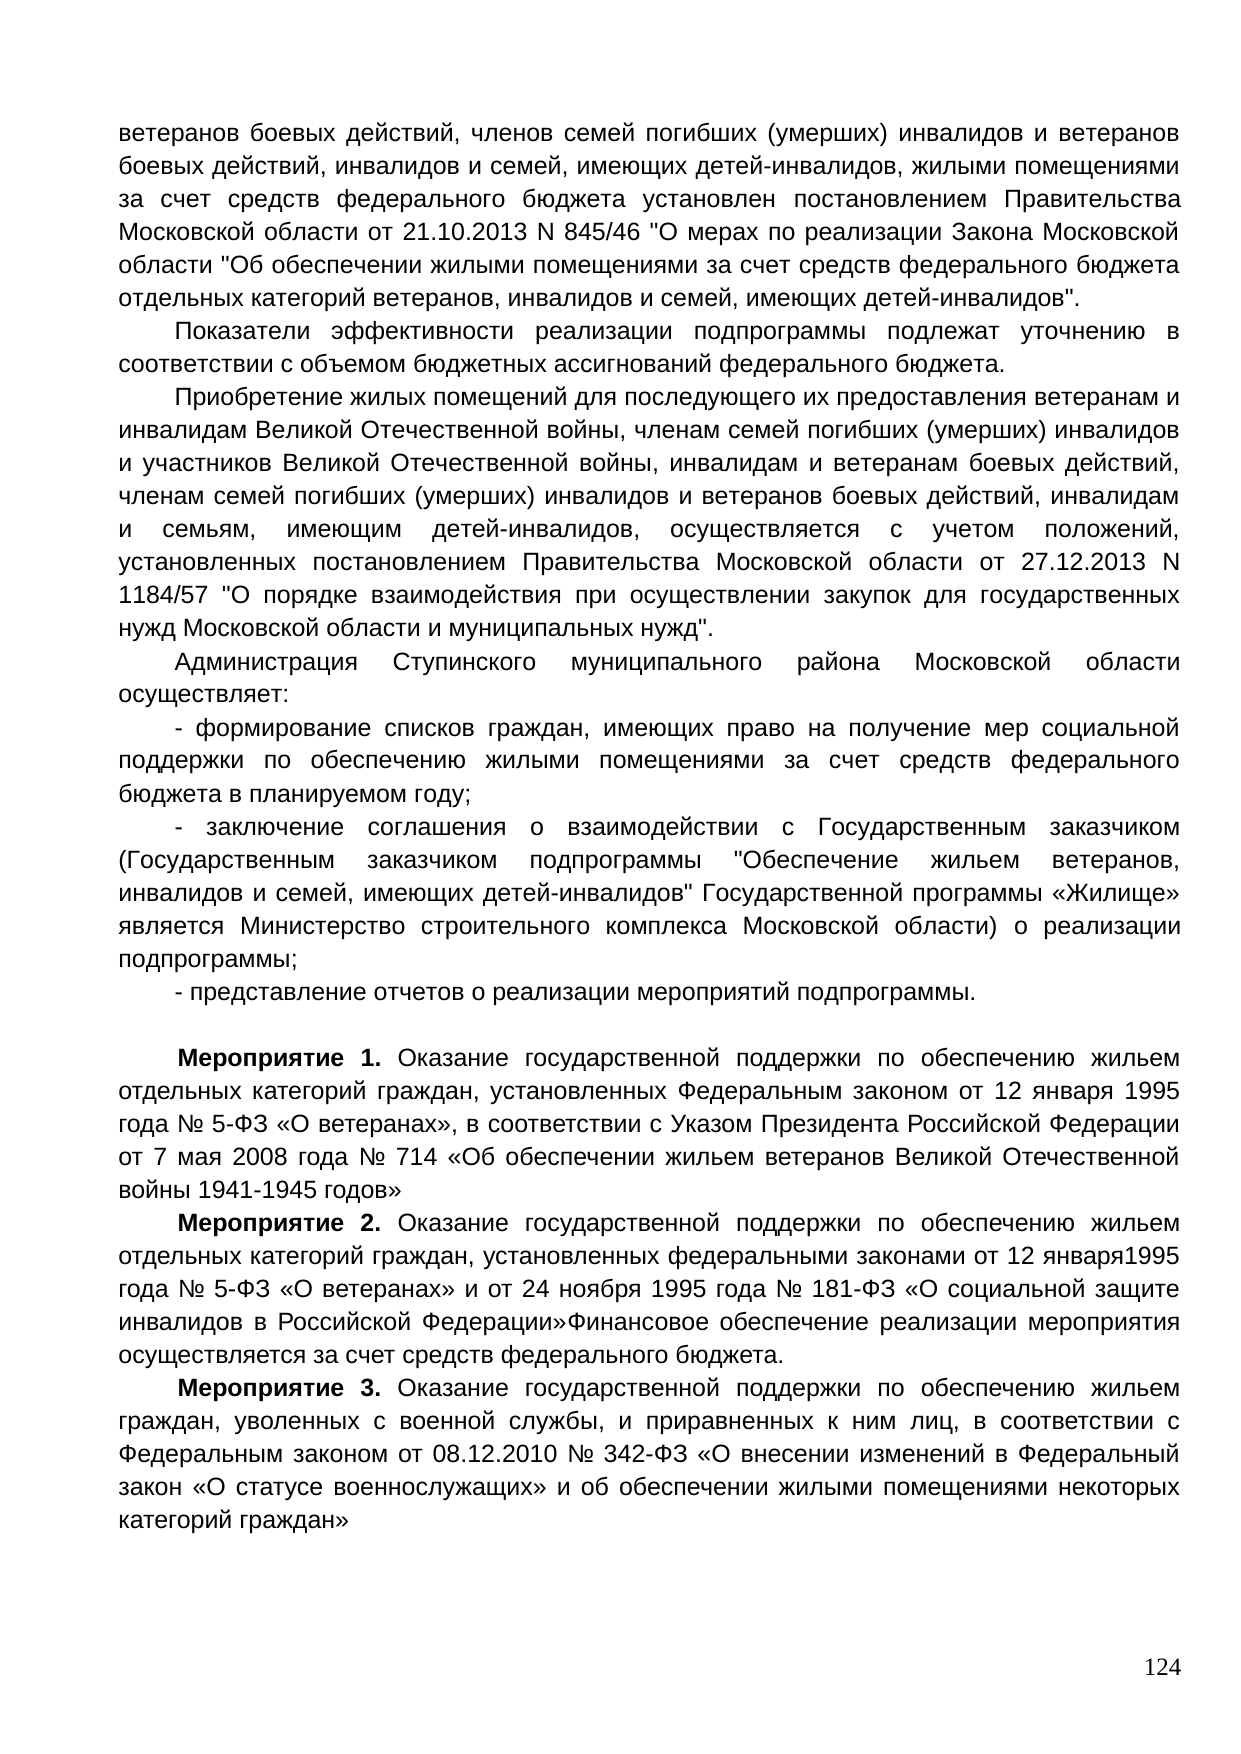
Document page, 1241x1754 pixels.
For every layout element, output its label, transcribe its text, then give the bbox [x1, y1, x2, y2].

text - представление отчетов о реализации мероприятий подпрограммы. [118, 977, 1181, 1005]
text Мероприятие 2. Оказание государственной поддержки по обеспечению жильем отдельных категорий граждан, установленных федеральными законами от 12 января1995 года № 5-ФЗ «О ветеранах» и от 24 ноября 1995 года № 181-ФЗ «О социальной защите инвалидов в Российской Федерации»Финансовое обеспечение реализации мероприятия осуществляется за счет средств федерального бюджета. [118, 1208, 1181, 1369]
text Приобретение жилых помещений для последующего их предоставления ветеранам и инвалидам Великой Отечественной войны, членам семей погибших (умерших) инвалидов и участников Великой Отечественной войны, инвалидам и ветеранам боевых действий, членам семей погибших (умерших) инвалидов и ветеранов боевых действий, инвалидам и семьям, имеющим детей-инвалидов, осуществляется с учетом положений, установленных постановлением Правительства Московской области от 27.12.2013 N 1184/57 "О порядке взаимодействия при осуществлении закупок для государственных нужд Московской области и муниципальных нужд". [118, 382, 1181, 642]
text Мероприятие 3. Оказание государственной поддержки по обеспечению жильем граждан, уволенных с военной службы, и приравненных к ним лиц, в соответствии с Федеральным законом от 08.12.2010 № 342-ФЗ «О внесении изменений в Федеральный закон «О статусе военнослужащих» и об обеспечении жилыми помещениями некоторых категорий граждан» [118, 1373, 1181, 1534]
text - заключение соглашения о взаимодействии с Государственным заказчиком (Государственным заказчиком подпрограммы "Обеспечение жильем ветеранов, инвалидов и семей, имеющих детей-инвалидов" Государственной программы «Жилище» является Министерство строительного комплекса Московской области) о реализации подпрограммы; [118, 812, 1181, 972]
text Мероприятие 1. Оказание государственной поддержки по обеспечению жильем отдельных категорий граждан, установленных Федеральным законом от 12 января 1995 года № 5-ФЗ «О ветеранах», в соответствии с Указом Президента Российской Федерации от 7 мая 2008 года № 714 «Об обеспечении жильем ветеранов Великой Отечественной войны 1941-1945 годов» [118, 1043, 1181, 1203]
text Администрация Ступинского муниципального района Московской области осуществляет: [118, 646, 1181, 708]
text - формирование списков граждан, имеющих право на получение мер социальной поддержки по обеспечению жилыми помещениями за счет средств федерального бюджета в планируемом году; [118, 712, 1181, 807]
text Показатели эффективности реализации подпрограммы подлежат уточнению в соответствии с объемом бюджетных ассигнований федерального бюджета. [118, 316, 1181, 378]
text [118, 118, 1181, 312]
